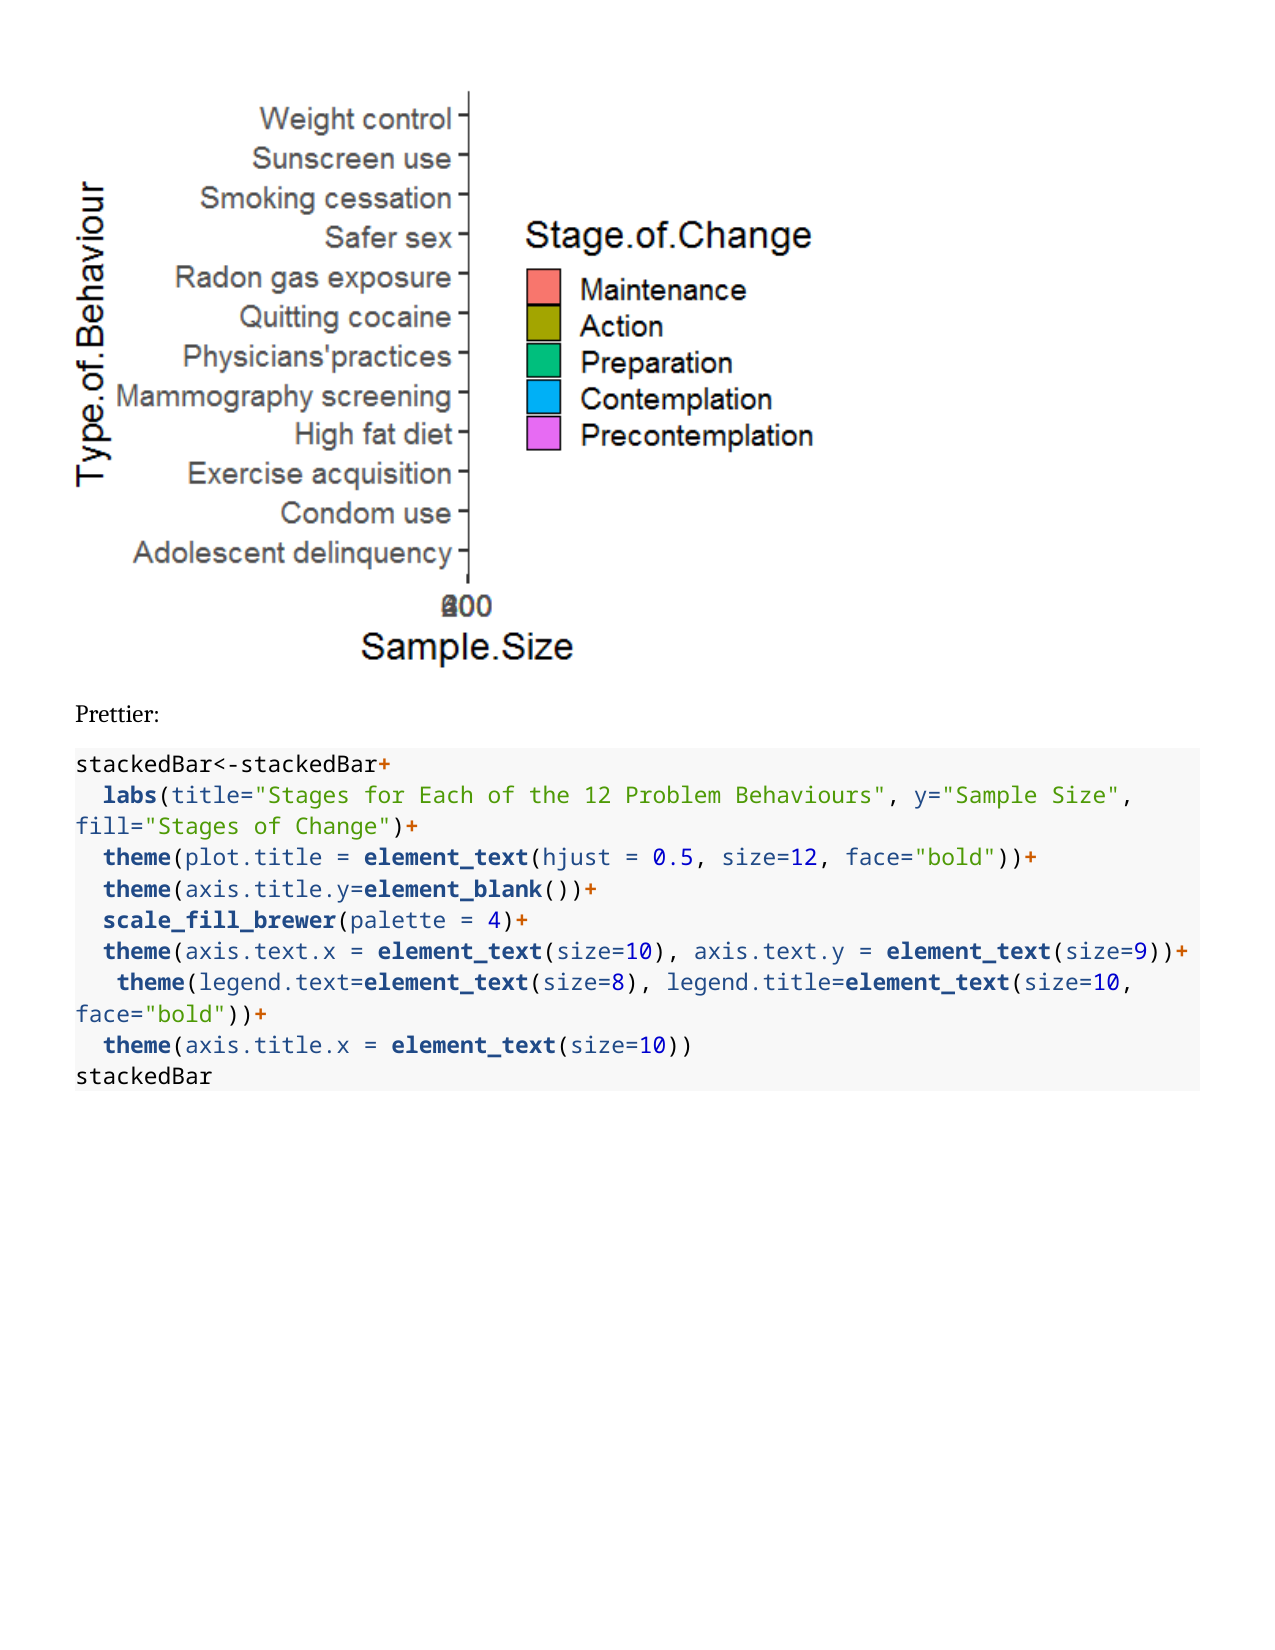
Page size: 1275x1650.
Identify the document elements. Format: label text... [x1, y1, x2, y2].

text Prettier: [75, 700, 1200, 729]
text stackedBar<-stackedBar+ labs(title="Stages for Each of the 12 Problem Behaviours", y="Sample Size", fill="Stages of Change")+ theme(plot.title = element_text(hjust = 0.5, size=12, face="bold"))+ theme(axis.title.y=element_blank())+ scale_fill_brewer(palette = 4)+ theme(axis.text.x = element_text(size=10), axis.text.y = element_text(size=9))+ theme(legend.text=element_text(size=8), legend.title=element_text(size=10, face="bold"))+ theme(axis.title.x = element_text(size=10)) stackedBar [212, 748, 1200, 1091]
picture [75, 75, 833, 682]
